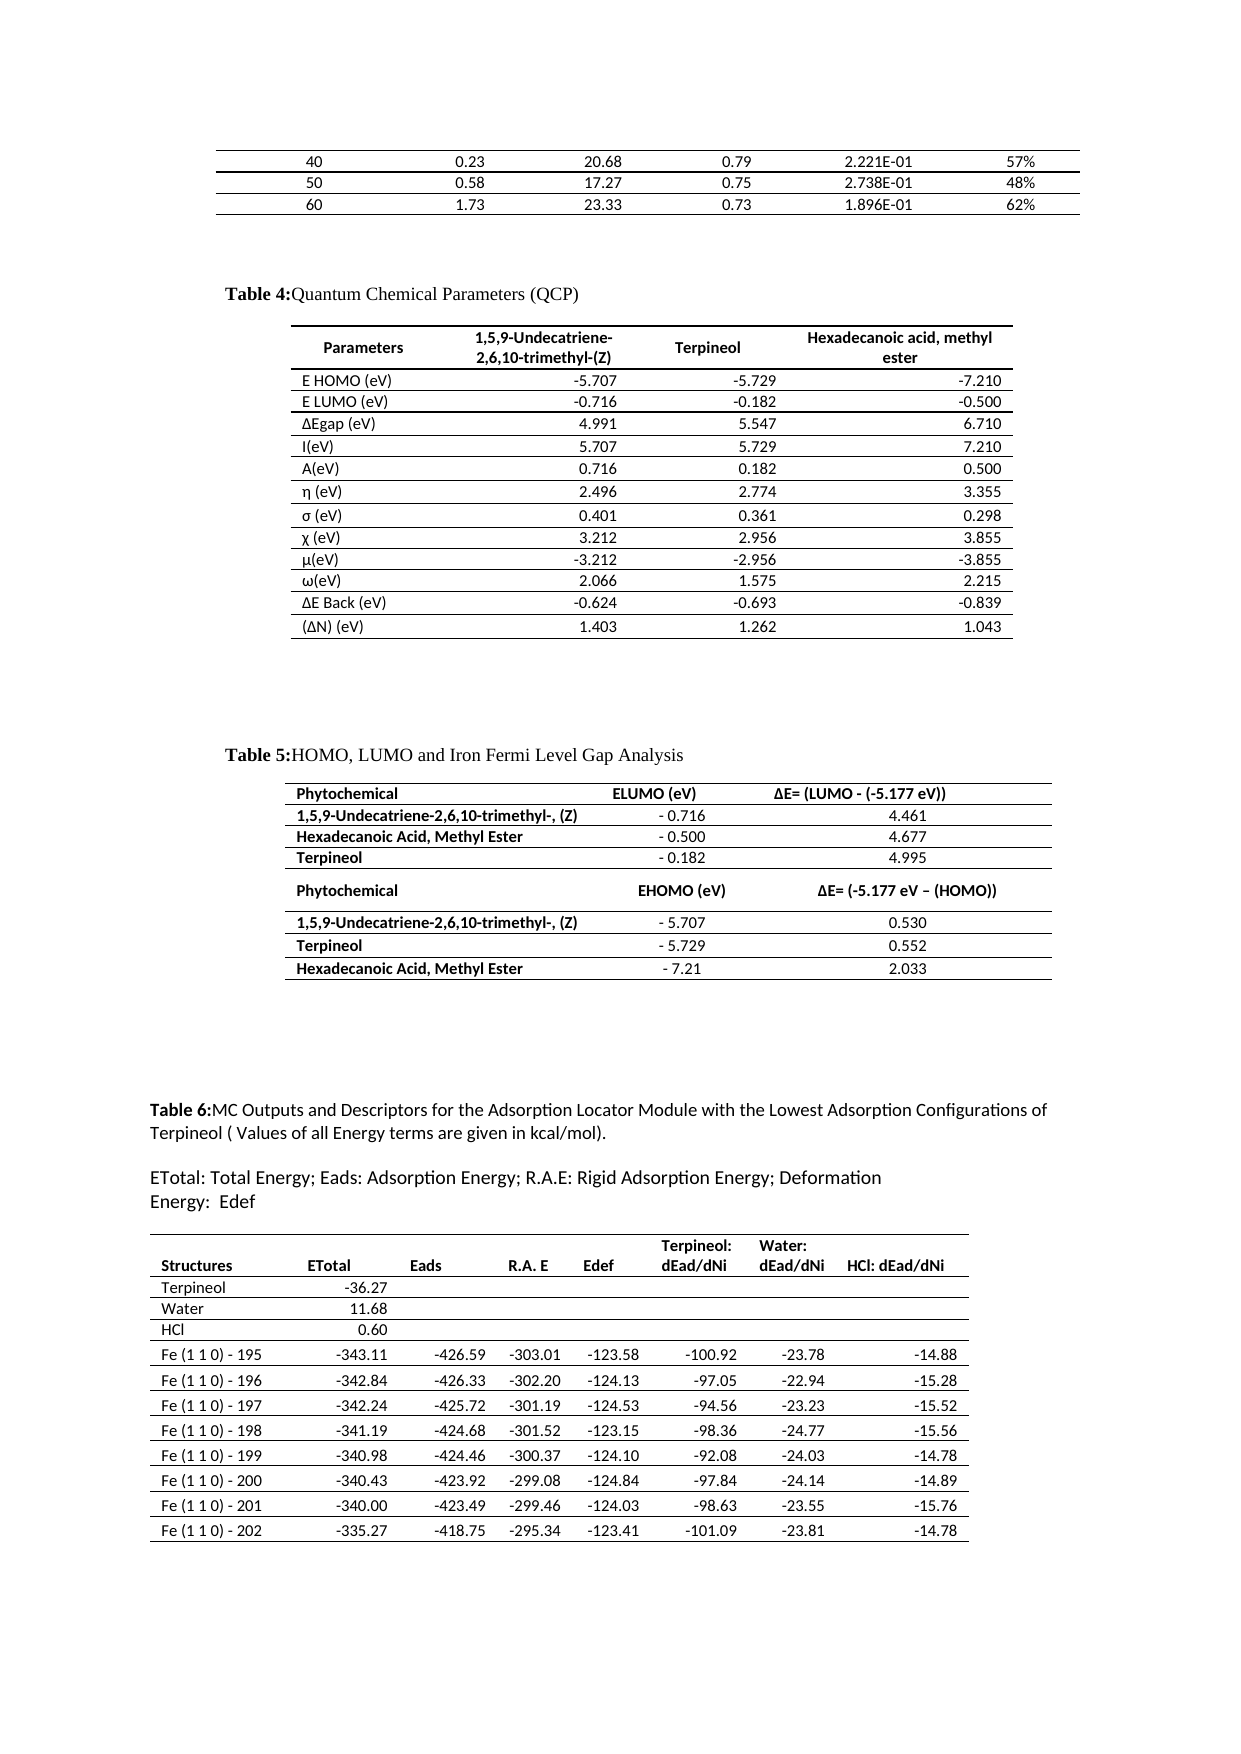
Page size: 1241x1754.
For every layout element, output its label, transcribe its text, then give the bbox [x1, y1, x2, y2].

table_cell Hexadecanoic Acid, Methyl Ester [285, 826, 601, 847]
table_cell 2.221E-01 [795, 151, 962, 171]
table_cell [436, 457, 459, 480]
table_cell Fe (1 1 0) - 195 [150, 1341, 296, 1365]
table_cell - 0.500 [601, 826, 763, 847]
table_cell [748, 1320, 836, 1340]
table_cell -7.210 [788, 370, 1012, 390]
table_cell [436, 549, 459, 569]
table_cell Fe (1 1 0) - 198 [150, 1416, 296, 1440]
table_cell -0.693 [628, 592, 787, 614]
table_cell -15.76 [836, 1492, 968, 1516]
table_cell - 0.182 [601, 848, 763, 868]
table_cell [436, 413, 459, 435]
table_cell -5.729 [628, 370, 787, 390]
table_cell -424.68 [399, 1416, 497, 1440]
table_cell 2.496 [459, 481, 628, 503]
table_cell -423.49 [399, 1492, 497, 1516]
table_cell [399, 1277, 497, 1297]
table_cell 3.855 [788, 528, 1012, 548]
table_cell 1.896E-01 [795, 194, 962, 214]
table_cell E LUMO (eV) [291, 391, 436, 411]
table_cell 0.75 [678, 173, 795, 193]
table_header Hexadecanoic acid, methyl ester [788, 327, 1012, 368]
table_header Structures [150, 1235, 296, 1276]
table_cell (ΔN) (eV) [291, 615, 436, 637]
table_cell [572, 1277, 650, 1297]
table_cell -124.13 [572, 1366, 650, 1390]
table_cell -426.59 [399, 1341, 497, 1365]
table_cell -14.89 [836, 1466, 968, 1491]
table_cell [436, 592, 459, 614]
table_cell -301.19 [497, 1391, 572, 1415]
table_cell -22.94 [748, 1366, 836, 1390]
table_cell 40 [216, 151, 412, 171]
table_cell -24.03 [748, 1441, 836, 1465]
table_header 1,5,9-Undecatriene-2,6,10-trimethyl-(Z) [459, 327, 628, 368]
table_header Edef [572, 1235, 650, 1276]
table_cell 0.58 [413, 173, 528, 193]
text ETotal: Total Energy; Eads: Adsorption Energy; R.A.E: Rigid Adsorption Energy; Deformation Energy: Edef [150, 1165, 942, 1213]
table_header Terpineol: dEad/dNi [650, 1235, 748, 1276]
table_cell -0.624 [459, 592, 628, 614]
table_cell 4.461 [763, 805, 1052, 825]
table_header HCl: dEad/dNi [836, 1235, 968, 1276]
table_cell σ (eV) [291, 504, 436, 527]
table_cell - 7.21 [601, 958, 763, 979]
table_cell 4.995 [763, 848, 1052, 868]
table_cell -0.839 [788, 592, 1012, 614]
table_cell [436, 370, 459, 390]
table_header Eads [399, 1235, 497, 1276]
table_cell -124.10 [572, 1441, 650, 1465]
table_cell 7.210 [788, 436, 1012, 456]
table_cell 0.298 [788, 504, 1012, 527]
table_cell E HOMO (eV) [291, 370, 436, 390]
table_cell -340.00 [296, 1492, 398, 1516]
table_cell I(eV) [291, 436, 436, 456]
table_cell 1.73 [413, 194, 528, 214]
table_cell -23.78 [748, 1341, 836, 1365]
table_cell [572, 1298, 650, 1318]
table_cell -423.92 [399, 1466, 497, 1491]
table_cell 4.677 [763, 826, 1052, 847]
table_cell -98.36 [650, 1416, 748, 1440]
table_cell -0.500 [788, 391, 1012, 411]
table_cell 11.68 [296, 1298, 398, 1318]
table_cell 1.575 [628, 570, 787, 591]
table_cell [436, 504, 459, 527]
table_cell 2.738E-01 [795, 173, 962, 193]
table_cell 2.066 [459, 570, 628, 591]
table_cell 1.262 [628, 615, 787, 637]
table_cell - 5.729 [601, 934, 763, 957]
table_cell 6.710 [788, 413, 1012, 435]
table_cell [497, 1320, 572, 1340]
table_cell Terpineol [285, 848, 601, 868]
table_cell [650, 1277, 748, 1297]
table_cell Phytochemical [285, 869, 601, 911]
table_header ELUMO (eV) [601, 784, 763, 804]
table_cell 0.60 [296, 1320, 398, 1340]
table_cell - 0.716 [601, 805, 763, 825]
table_cell [836, 1277, 968, 1297]
table_cell 2.956 [628, 528, 787, 548]
table_cell EHOMO (eV) [601, 869, 763, 911]
table_cell Terpineol [285, 934, 601, 957]
table_cell 0.401 [459, 504, 628, 527]
table_cell Fe (1 1 0) - 196 [150, 1366, 296, 1390]
table_cell -341.19 [296, 1416, 398, 1440]
table_cell 0.500 [788, 457, 1012, 480]
table_cell -36.27 [296, 1277, 398, 1297]
table_cell [399, 1298, 497, 1318]
table_header Water: dEad/dNi [748, 1235, 836, 1276]
table_cell -299.08 [497, 1466, 572, 1491]
table_cell -124.53 [572, 1391, 650, 1415]
table_cell -295.34 [497, 1517, 572, 1541]
table_cell [748, 1298, 836, 1318]
table_cell -302.20 [497, 1366, 572, 1390]
table_cell -301.52 [497, 1416, 572, 1440]
table_cell 3.355 [788, 481, 1012, 503]
table_cell Hexadecanoic Acid, Methyl Ester [285, 958, 601, 979]
table_header ETotal [296, 1235, 398, 1276]
table_cell 1.403 [459, 615, 628, 637]
table_cell -425.72 [399, 1391, 497, 1415]
table_cell -418.75 [399, 1517, 497, 1541]
table_cell -98.63 [650, 1492, 748, 1516]
table_cell 57% [962, 151, 1080, 171]
table_cell -97.05 [650, 1366, 748, 1390]
table_cell 20.68 [528, 151, 678, 171]
table_cell -124.03 [572, 1492, 650, 1516]
table_cell 4.991 [459, 413, 628, 435]
table_cell -15.28 [836, 1366, 968, 1390]
table_cell [836, 1298, 968, 1318]
table_cell 60 [216, 194, 412, 214]
table_cell 0.552 [763, 934, 1052, 957]
table_cell [497, 1277, 572, 1297]
table_cell [436, 436, 459, 456]
table_cell 0.182 [628, 457, 787, 480]
table_header Parameters [291, 327, 436, 368]
table_header [436, 327, 459, 368]
table_cell Fe (1 1 0) - 202 [150, 1517, 296, 1541]
table_cell [436, 615, 459, 637]
table_cell -300.37 [497, 1441, 572, 1465]
table_cell 62% [962, 194, 1080, 214]
table_cell -92.08 [650, 1441, 748, 1465]
table_cell ΔEgap (eV) [291, 413, 436, 435]
table_cell [650, 1320, 748, 1340]
table_cell -24.14 [748, 1466, 836, 1491]
table_cell 2.774 [628, 481, 787, 503]
table_cell 0.530 [763, 912, 1052, 932]
table_cell -5.707 [459, 370, 628, 390]
table_cell 0.79 [678, 151, 795, 171]
table_cell -15.56 [836, 1416, 968, 1440]
table_cell -23.23 [748, 1391, 836, 1415]
table_cell -23.55 [748, 1492, 836, 1516]
table_cell -0.182 [628, 391, 787, 411]
table_cell -23.81 [748, 1517, 836, 1541]
table_cell -3.855 [788, 549, 1012, 569]
table_cell -123.58 [572, 1341, 650, 1365]
table_cell ΔE Back (eV) [291, 592, 436, 614]
table_cell 1,5,9-Undecatriene-2,6,10-trimethyl-, (Z) [285, 912, 601, 932]
table_cell -303.01 [497, 1341, 572, 1365]
table_cell 0.716 [459, 457, 628, 480]
table_cell -2.956 [628, 549, 787, 569]
table_cell [497, 1298, 572, 1318]
table_cell 2.033 [763, 958, 1052, 979]
table_cell χ (eV) [291, 528, 436, 548]
table_cell -123.41 [572, 1517, 650, 1541]
text Table 4:Quantum Chemical Parameters (QCP) [150, 283, 1090, 304]
text Table 5:HOMO, LUMO and Iron Fermi Level Gap Analysis [150, 743, 1090, 765]
table_cell Water [150, 1298, 296, 1318]
table_cell -342.24 [296, 1391, 398, 1415]
table_cell Fe (1 1 0) - 201 [150, 1492, 296, 1516]
table_cell [650, 1298, 748, 1318]
table_cell -97.84 [650, 1466, 748, 1491]
table_cell -101.09 [650, 1517, 748, 1541]
table_cell -3.212 [459, 549, 628, 569]
table_cell [436, 481, 459, 503]
table_cell -342.84 [296, 1366, 398, 1390]
table_cell -340.98 [296, 1441, 398, 1465]
table_cell - 5.707 [601, 912, 763, 932]
table_cell ω(eV) [291, 570, 436, 591]
table_cell A(eV) [291, 457, 436, 480]
table_cell -14.78 [836, 1517, 968, 1541]
table_header R.A. E [497, 1235, 572, 1276]
table_cell 23.33 [528, 194, 678, 214]
table_cell 50 [216, 173, 412, 193]
table_cell -299.46 [497, 1492, 572, 1516]
table_cell 1,5,9-Undecatriene-2,6,10-trimethyl-, (Z) [285, 805, 601, 825]
table_cell 2.215 [788, 570, 1012, 591]
table_cell η (eV) [291, 481, 436, 503]
table_cell [436, 391, 459, 411]
table_cell -24.77 [748, 1416, 836, 1440]
table_cell -335.27 [296, 1517, 398, 1541]
table_cell -123.15 [572, 1416, 650, 1440]
table_cell [399, 1320, 497, 1340]
table_cell 0.23 [413, 151, 528, 171]
table_cell -14.88 [836, 1341, 968, 1365]
table_cell 17.27 [528, 173, 678, 193]
table_cell 5.729 [628, 436, 787, 456]
table_cell Fe (1 1 0) - 197 [150, 1391, 296, 1415]
table_cell 3.212 [459, 528, 628, 548]
table_cell 1.043 [788, 615, 1012, 637]
table_cell [436, 570, 459, 591]
table_cell Terpineol [150, 1277, 296, 1297]
table_cell -343.11 [296, 1341, 398, 1365]
table_cell -94.56 [650, 1391, 748, 1415]
table_cell Fe (1 1 0) - 199 [150, 1441, 296, 1465]
table_cell 5.547 [628, 413, 787, 435]
table_cell -0.716 [459, 391, 628, 411]
table_cell Fe (1 1 0) - 200 [150, 1466, 296, 1491]
table_cell -426.33 [399, 1366, 497, 1390]
table_cell µ(eV) [291, 549, 436, 569]
table_cell [436, 528, 459, 548]
table_cell 5.707 [459, 436, 628, 456]
table_header Terpineol [628, 327, 787, 368]
text Table 6:MC Outputs and Descriptors for the Adsorption Locator Module with the Lowest Adsorption Configurations of Terpineol ( Values of all Energy terms are given in kcal/mol). [150, 1098, 1090, 1144]
table_cell [572, 1320, 650, 1340]
table_cell HCl [150, 1320, 296, 1340]
table_cell -15.52 [836, 1391, 968, 1415]
table_header ΔE= (LUMO - (-5.177 eV)) [763, 784, 1052, 804]
table_cell ΔE= (-5.177 eV – (HOMO)) [763, 869, 1052, 911]
table_cell -124.84 [572, 1466, 650, 1491]
table_header Phytochemical [285, 784, 601, 804]
table_cell [748, 1277, 836, 1297]
table_cell -14.78 [836, 1441, 968, 1465]
table_cell 0.361 [628, 504, 787, 527]
table_cell 48% [962, 173, 1080, 193]
table_cell -424.46 [399, 1441, 497, 1465]
table_cell [836, 1320, 968, 1340]
table_cell 0.73 [678, 194, 795, 214]
table_cell -340.43 [296, 1466, 398, 1491]
table_cell -100.92 [650, 1341, 748, 1365]
